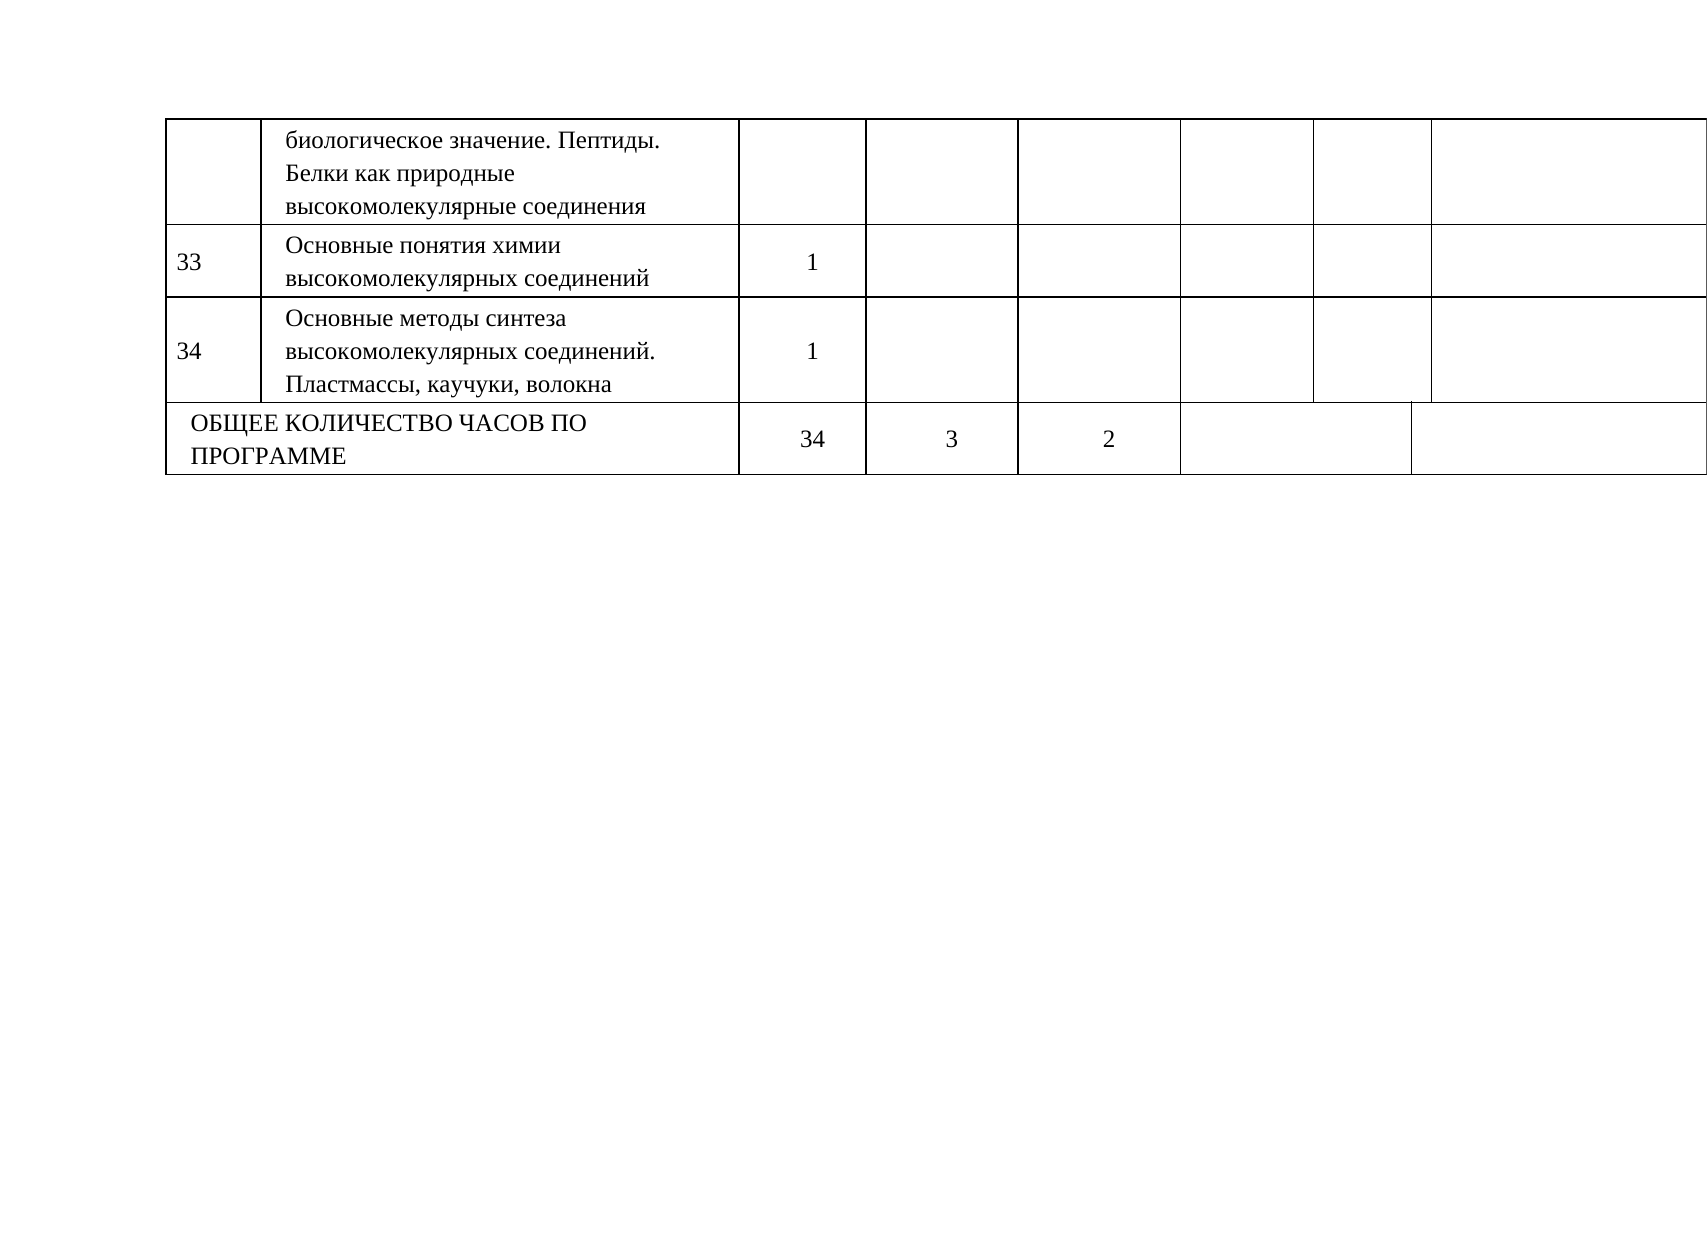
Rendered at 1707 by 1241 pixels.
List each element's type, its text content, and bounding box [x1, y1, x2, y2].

table_cell [1314, 225, 1431, 296]
table_cell [1314, 120, 1431, 223]
table_cell 32 [167, 120, 260, 223]
table_cell 1 [740, 225, 865, 296]
table_cell [867, 120, 1017, 223]
table_cell 2 [1019, 403, 1180, 474]
table_cell [867, 225, 1017, 296]
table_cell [262, 120, 738, 223]
table_cell [1181, 225, 1313, 296]
table_cell ОБЩЕЕ КОЛИЧЕСТВО ЧАСОВ ПО ПРОГРАММЕ [167, 403, 738, 474]
table_cell [1019, 120, 1180, 223]
table_cell [1432, 120, 1706, 223]
table_cell 1 [740, 298, 865, 401]
table_cell [1019, 298, 1180, 401]
table_cell 3 [867, 403, 1017, 474]
table_cell [1432, 225, 1706, 296]
table_cell 34 [167, 298, 260, 401]
table_cell [1019, 225, 1180, 296]
table_cell 33 [167, 225, 260, 296]
table_cell [1432, 298, 1706, 401]
table_cell [1412, 403, 1706, 474]
table_cell Основные методы синтеза высокомолекулярных соединений. Пластмассы, каучуки, волокна [262, 298, 738, 401]
table_cell 34 [740, 403, 865, 474]
table_cell [867, 298, 1017, 401]
table_cell [1314, 298, 1431, 401]
table_cell [1181, 120, 1313, 223]
table_cell 1 [740, 120, 865, 223]
table_cell [1181, 403, 1411, 474]
table_cell Основные понятия химии высокомолекулярных соединений [262, 225, 738, 296]
table_cell [1181, 298, 1313, 401]
